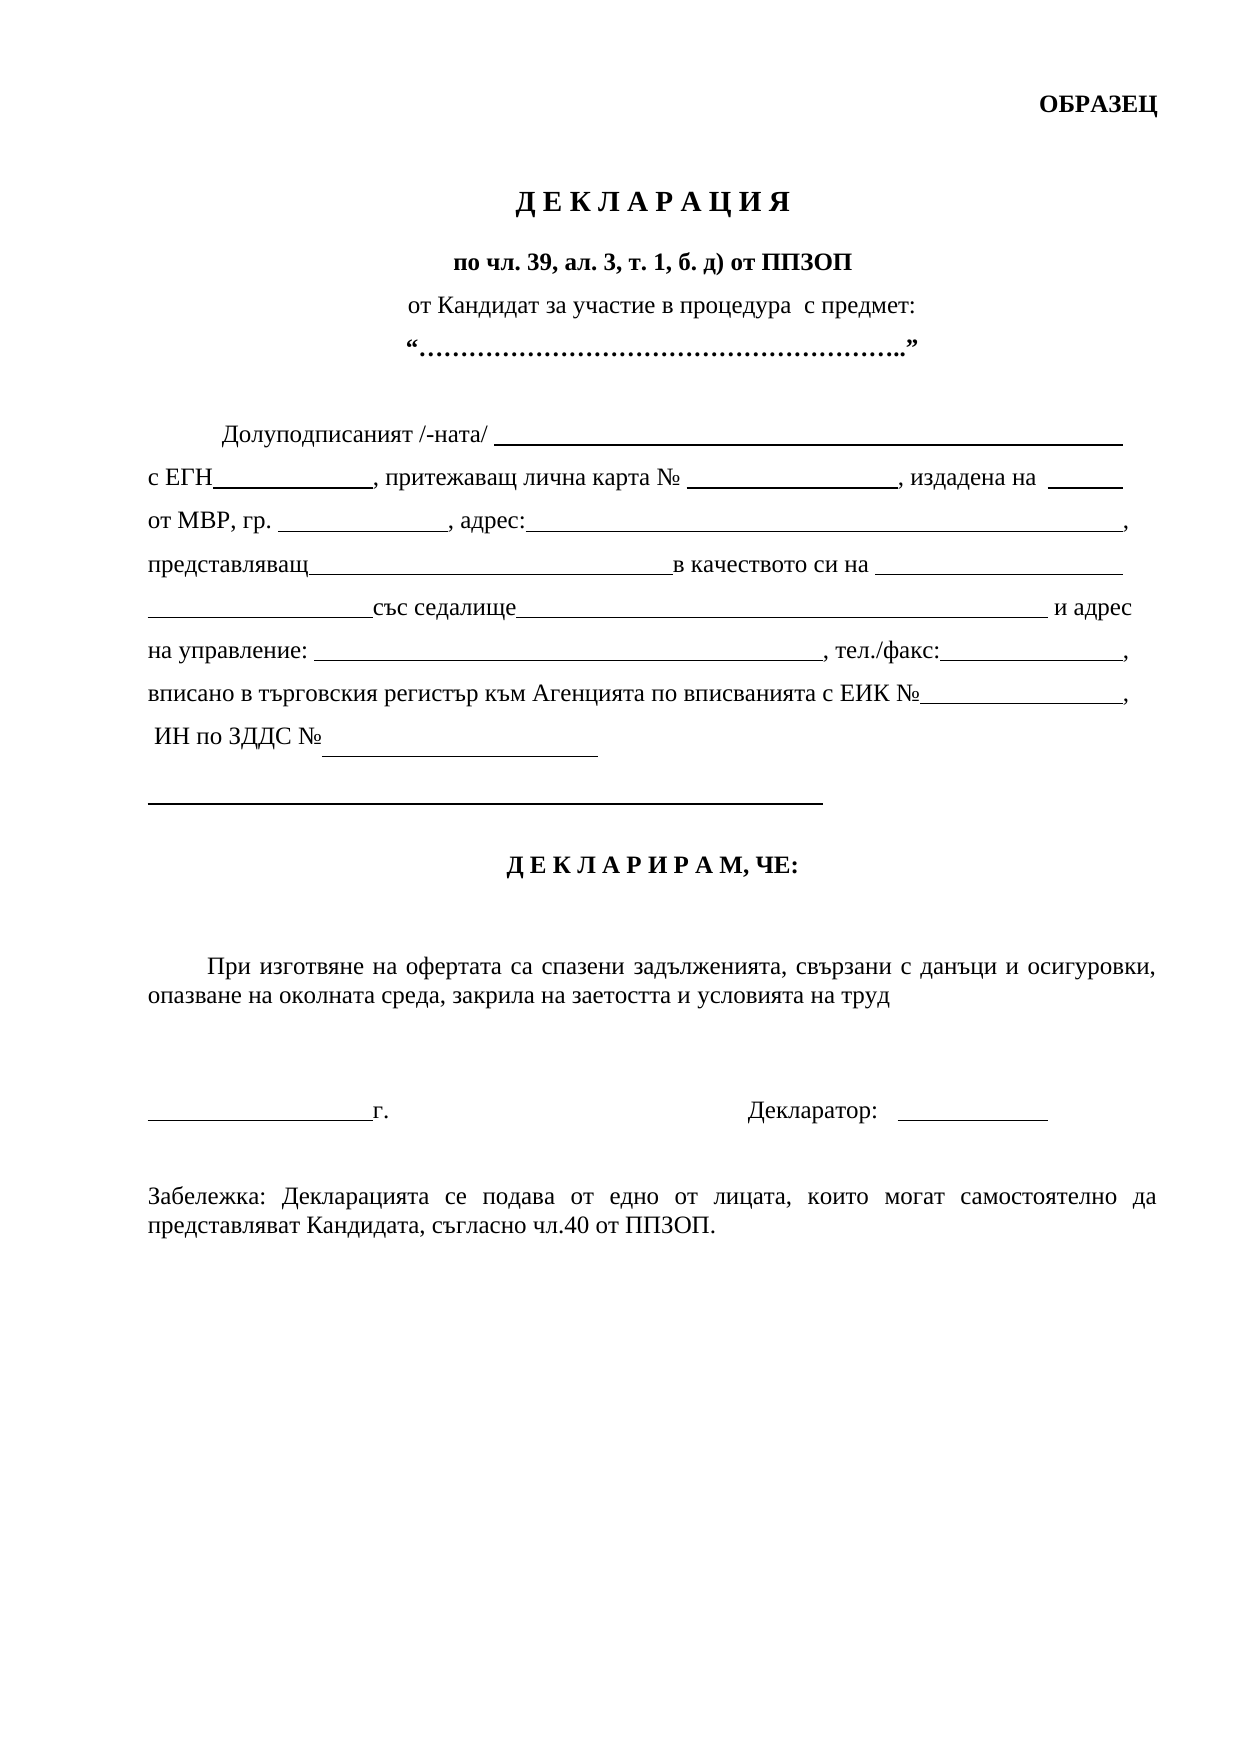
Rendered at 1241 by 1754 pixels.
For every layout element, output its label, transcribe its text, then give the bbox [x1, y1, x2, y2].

text Д Е К Л А Р И Р А М, ЧЕ: [148, 850, 1157, 879]
text със седалище и адрес [148, 592, 1157, 621]
text представляващ в качеството си на [148, 549, 1157, 577]
title ОБРАЗЕЦ [148, 89, 1157, 117]
text от Кандидат за участие в процедура с предмет: [166, 290, 1157, 319]
text г. Декларатор: [148, 1095, 1157, 1123]
text “…………………………………………………..” [166, 333, 1157, 362]
text При изготвяне на офертата са спазени задълженията, свързани с данъци и осигуровки, опазване на околната среда, закрила на заетостта и условията на труд [148, 951, 1157, 1008]
text ИН по ЗДДС № [148, 721, 1157, 759]
text по чл. 39, ал. 3, т. 1, б. д) от ППЗОП [148, 247, 1157, 276]
text Забележка: Декларацията се подава от едно от лицата, които могат самостоятелно да представляват Кандидата, съгласно чл.40 от ППЗОП. [148, 1181, 1157, 1238]
text от МВР, гр. , адрес: , [148, 506, 1157, 534]
text с ЕГН , притежаващ лична карта № , издадена на [148, 462, 1157, 491]
title Д Е К Л А Р А Ц И Я [148, 184, 1157, 218]
text на управление: , тел./факс: , вписано в търговския регистър към Агенцията по вписванията с ЕИК № , [148, 635, 1157, 707]
text Долуподписаният /-ната/ [148, 419, 1157, 448]
